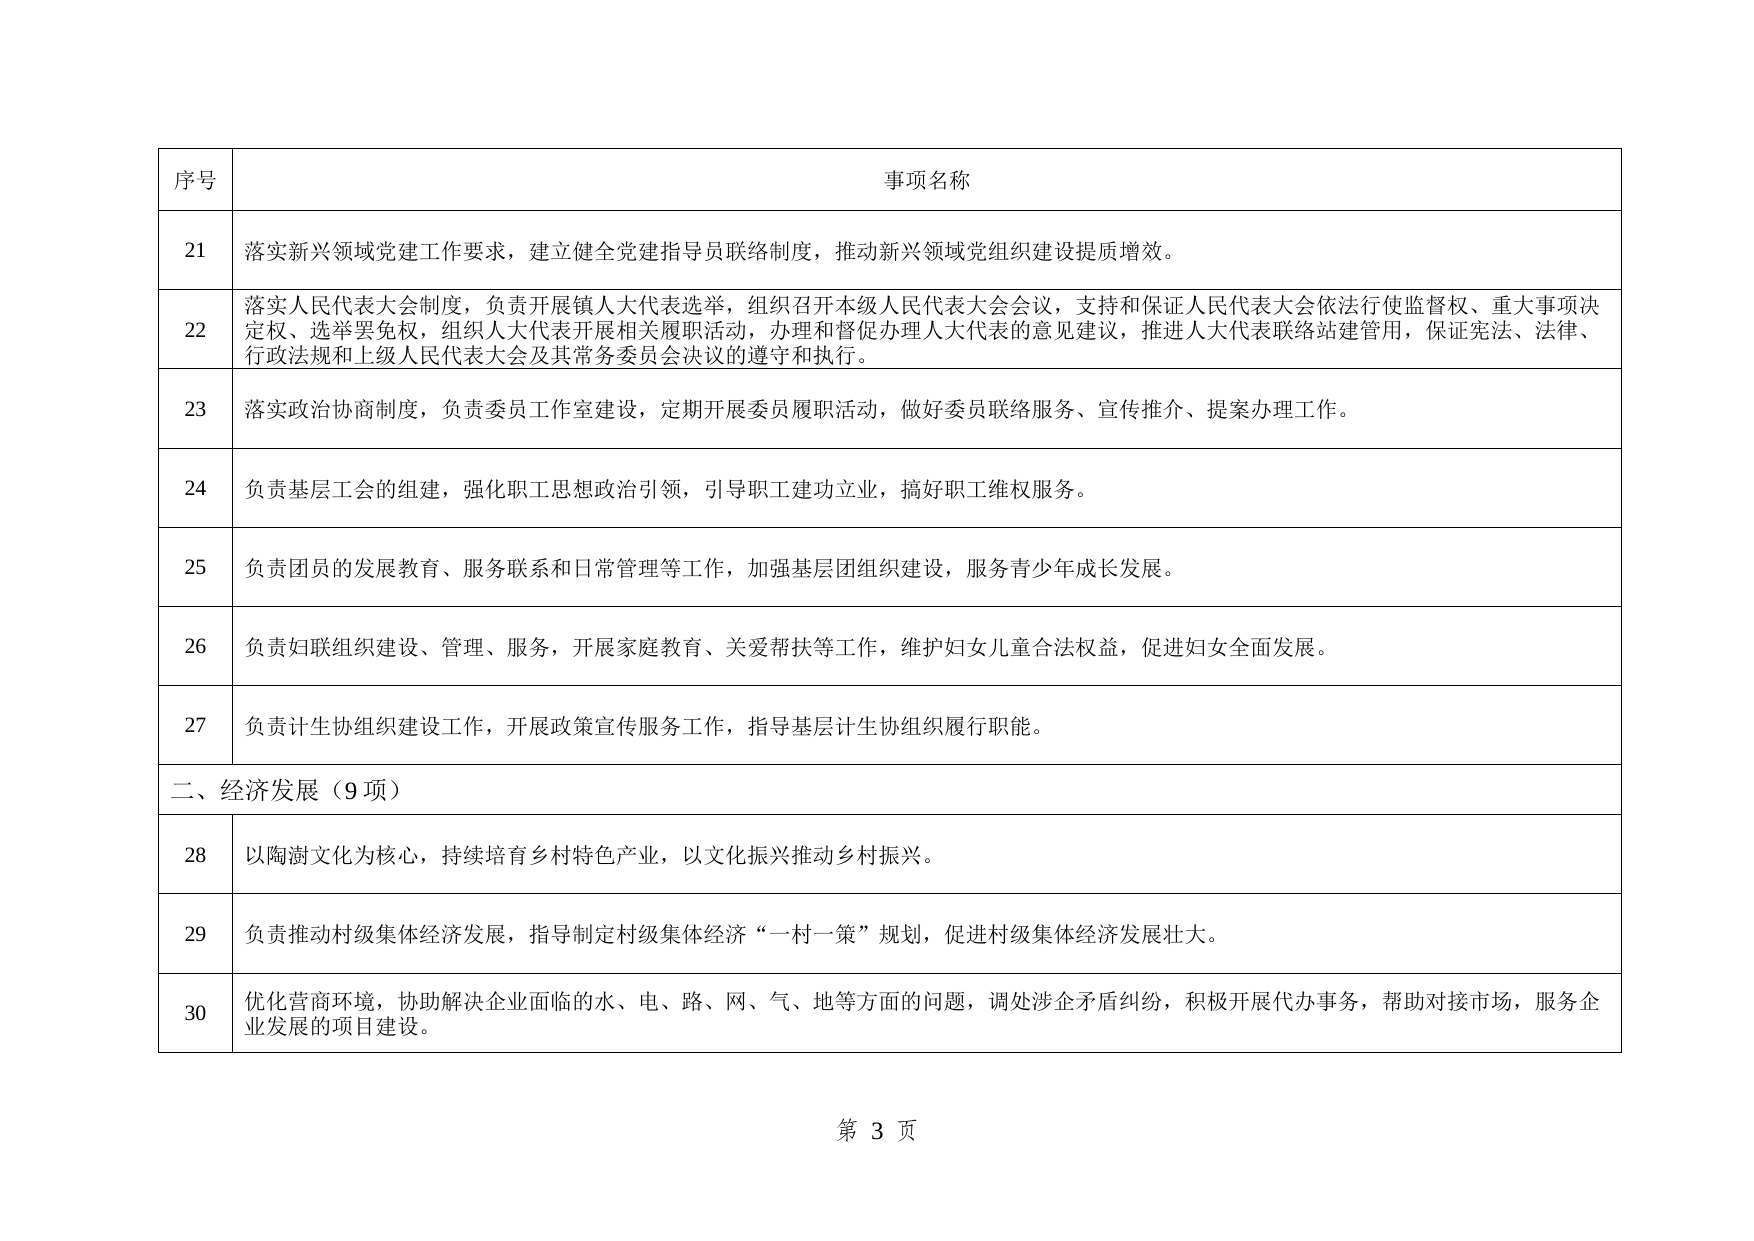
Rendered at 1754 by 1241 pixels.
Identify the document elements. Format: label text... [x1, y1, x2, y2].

table_cell 负责基层工会的组建，强化职工思想政治引领，引导职工建功立业，搞好职工维权服务。 [233, 449, 1621, 527]
table_cell 负责计生协组织建设工作，开展政策宣传服务工作，指导基层计生协组织履行职能。 [233, 686, 1621, 764]
table_cell 22 [159, 290, 232, 368]
table_cell 29 [159, 894, 232, 972]
table_cell 26 [159, 607, 232, 685]
table_cell 落实政治协商制度，负责委员工作室建设，定期开展委员履职活动，做好委员联络服务、宣传推介、提案办理工作。 [233, 369, 1621, 447]
table_cell 28 [159, 815, 232, 893]
table_header 事项名称 [233, 149, 1621, 210]
table_cell 落实人民代表大会制度，负责开展镇人大代表选举，组织召开本级人民代表大会会议，支持和保证人民代表大会依法行使监督权、重大事项决定权、选举罢免权，组织人大代表开展相关履职活动，办理和督促办理人大代表的意见建议，推进人大代表联络站建管用，保证宪法、法律、行政法规和上级人民代表大会及其常务委员会决议的遵守和执行。 [233, 290, 1621, 368]
table_cell 24 [159, 449, 232, 527]
table_cell 负责团员的发展教育、服务联系和日常管理等工作，加强基层团组织建设，服务青少年成长发展。 [233, 528, 1621, 606]
table_cell 落实新兴领域党建工作要求，建立健全党建指导员联络制度，推动新兴领域党组织建设提质增效。 [233, 211, 1621, 289]
table_cell 负责推动村级集体经济发展，指导制定村级集体经济“一村一策”规划，促进村级集体经济发展壮大。 [233, 894, 1621, 972]
table_cell 以陶澍文化为核心，持续培育乡村特色产业，以文化振兴推动乡村振兴。 [233, 815, 1621, 893]
table_cell 25 [159, 528, 232, 606]
table_cell 二、经济发展（9项） [159, 765, 1621, 814]
table_cell 21 [159, 211, 232, 289]
table_header 序号 [159, 149, 232, 210]
table_cell 27 [159, 686, 232, 764]
table_cell 23 [159, 369, 232, 447]
table_cell 30 [159, 974, 232, 1052]
table_cell 优化营商环境，协助解决企业面临的水、电、路、网、气、地等方面的问题，调处涉企矛盾纠纷，积极开展代办事务，帮助对接市场，服务企业发展的项目建设。 [233, 974, 1621, 1052]
table_cell 负责妇联组织建设、管理、服务，开展家庭教育、关爱帮扶等工作，维护妇女儿童合法权益，促进妇女全面发展。 [233, 607, 1621, 685]
